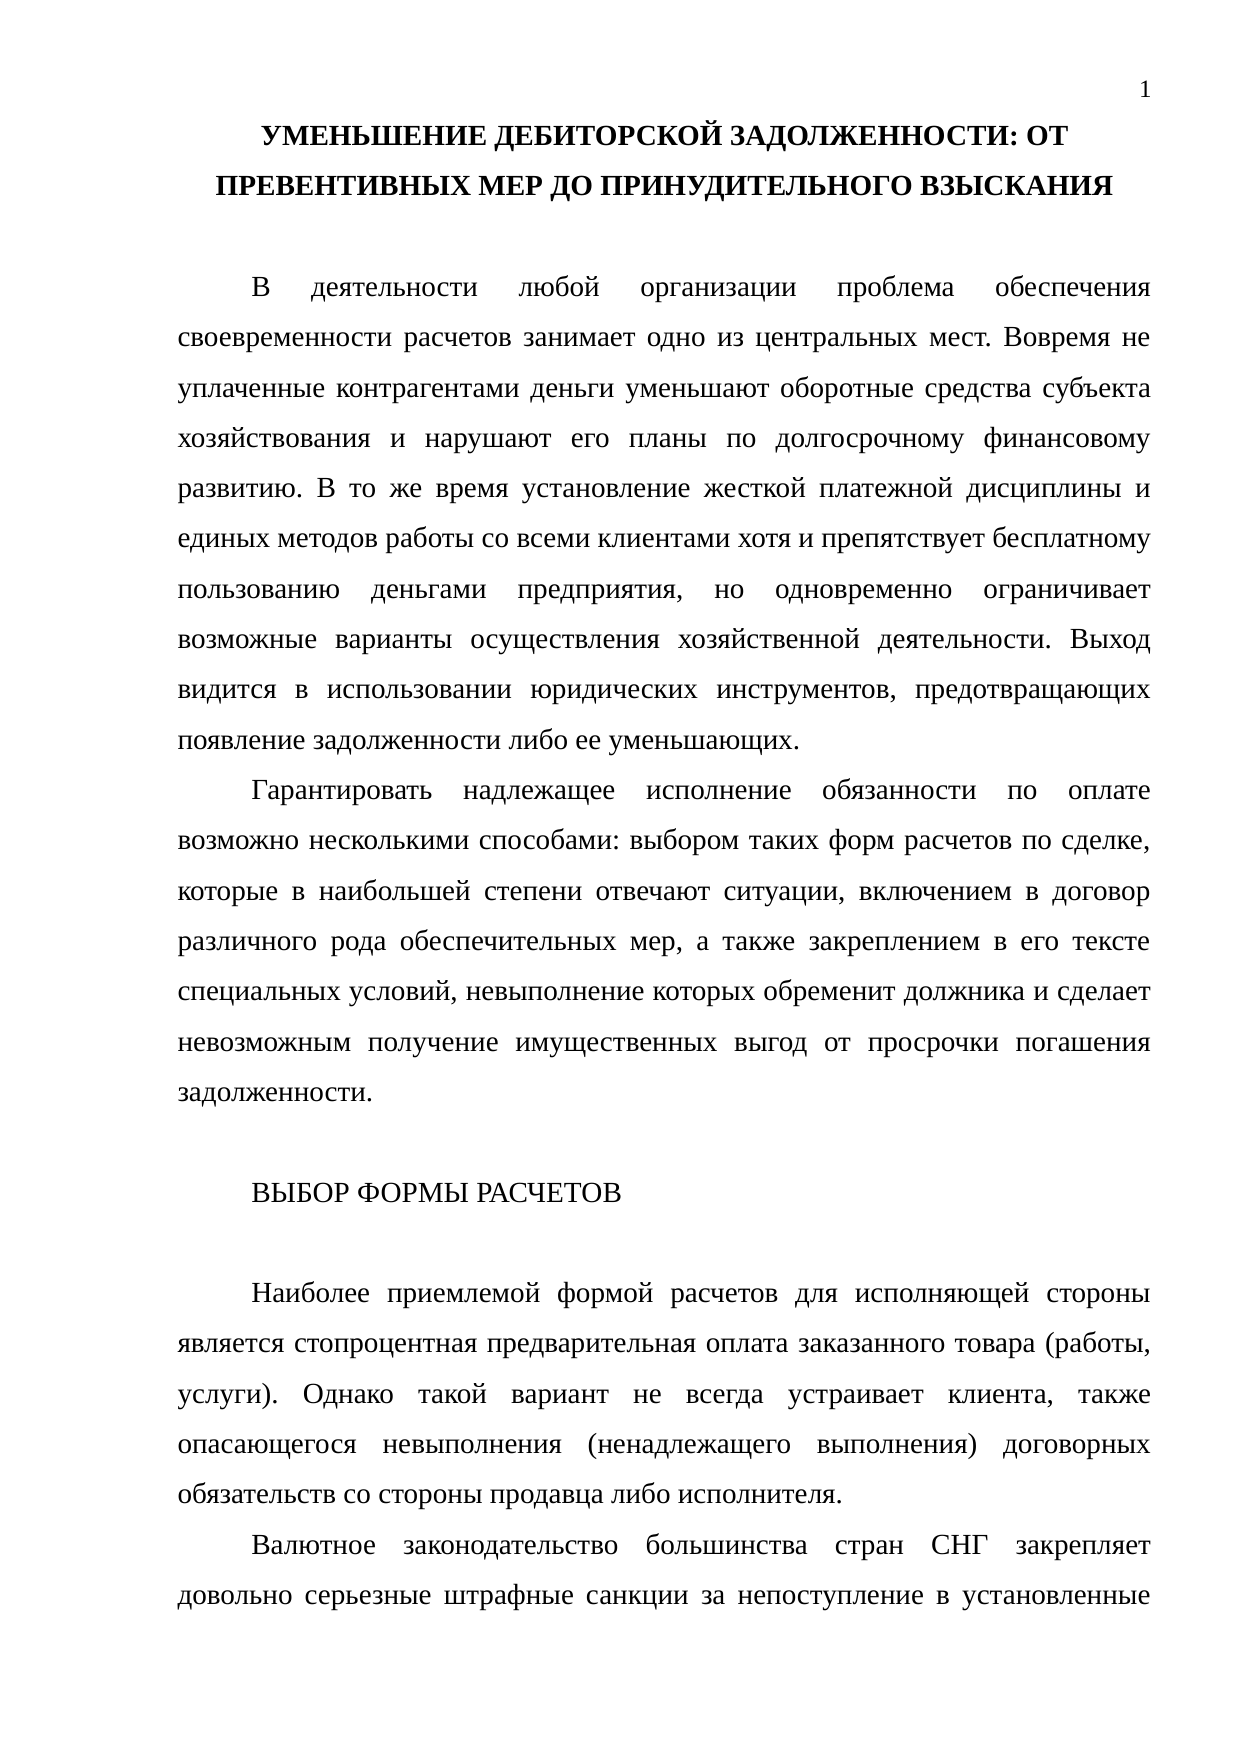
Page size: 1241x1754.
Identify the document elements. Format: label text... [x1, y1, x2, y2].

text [177, 1527, 1152, 1611]
text Выбор формы расчетов [177, 1175, 1152, 1208]
text В деятельности любой организации проблема обеспечения своевременности расчетов занимает одно из центральных мест. Вовремя не уплаченные контрагентами деньги уменьшают оборотные средства субъекта хозяйствования и нарушают его планы по долгосрочному финансовому развитию. В то же время установление жесткой платежной дисциплины и единых методов работы со всеми клиентами хотя и препятствует бесплатному пользованию деньгами предприятия, но одновременно ограничивает возможные варианты осуществления хозяйственной деятельности. Выход видится в использовании юридических инструментов, предотвращающих появление задолженности либо ее уменьшающих. [177, 269, 1152, 755]
text Гарантировать надлежащее исполнение обязанности по оплате возможно несколькими способами: выбором таких форм расчетов по сделке, которые в наибольшей степени отвечают ситуации, включением в договор различного рода обеспечительных мер, а также закреплением в его тексте специальных условий, невыполнение которых обременит должника и сделает невозможным получение имущественных выгод от просрочки погашения задолженности. [177, 772, 1152, 1108]
text Наиболее приемлемой формой расчетов для исполняющей стороны является стопроцентная предварительная оплата заказанного товара (работы, услуги). Однако такой вариант не всегда устраивает клиента, также опасающегося невыполнения (ненадлежащего выполнения) договорных обязательств со стороны продавца либо исполнителя. [177, 1275, 1152, 1510]
text УМЕНЬШение ДЕБИТОРСКой ЗАДОЛЖЕННОСТи: ОТ ПРЕВЕНТИВНЫХ МЕР ДО ПРИНУДИТЕЛЬНОГО ВЗЫСКАНИЯ [177, 118, 1152, 202]
